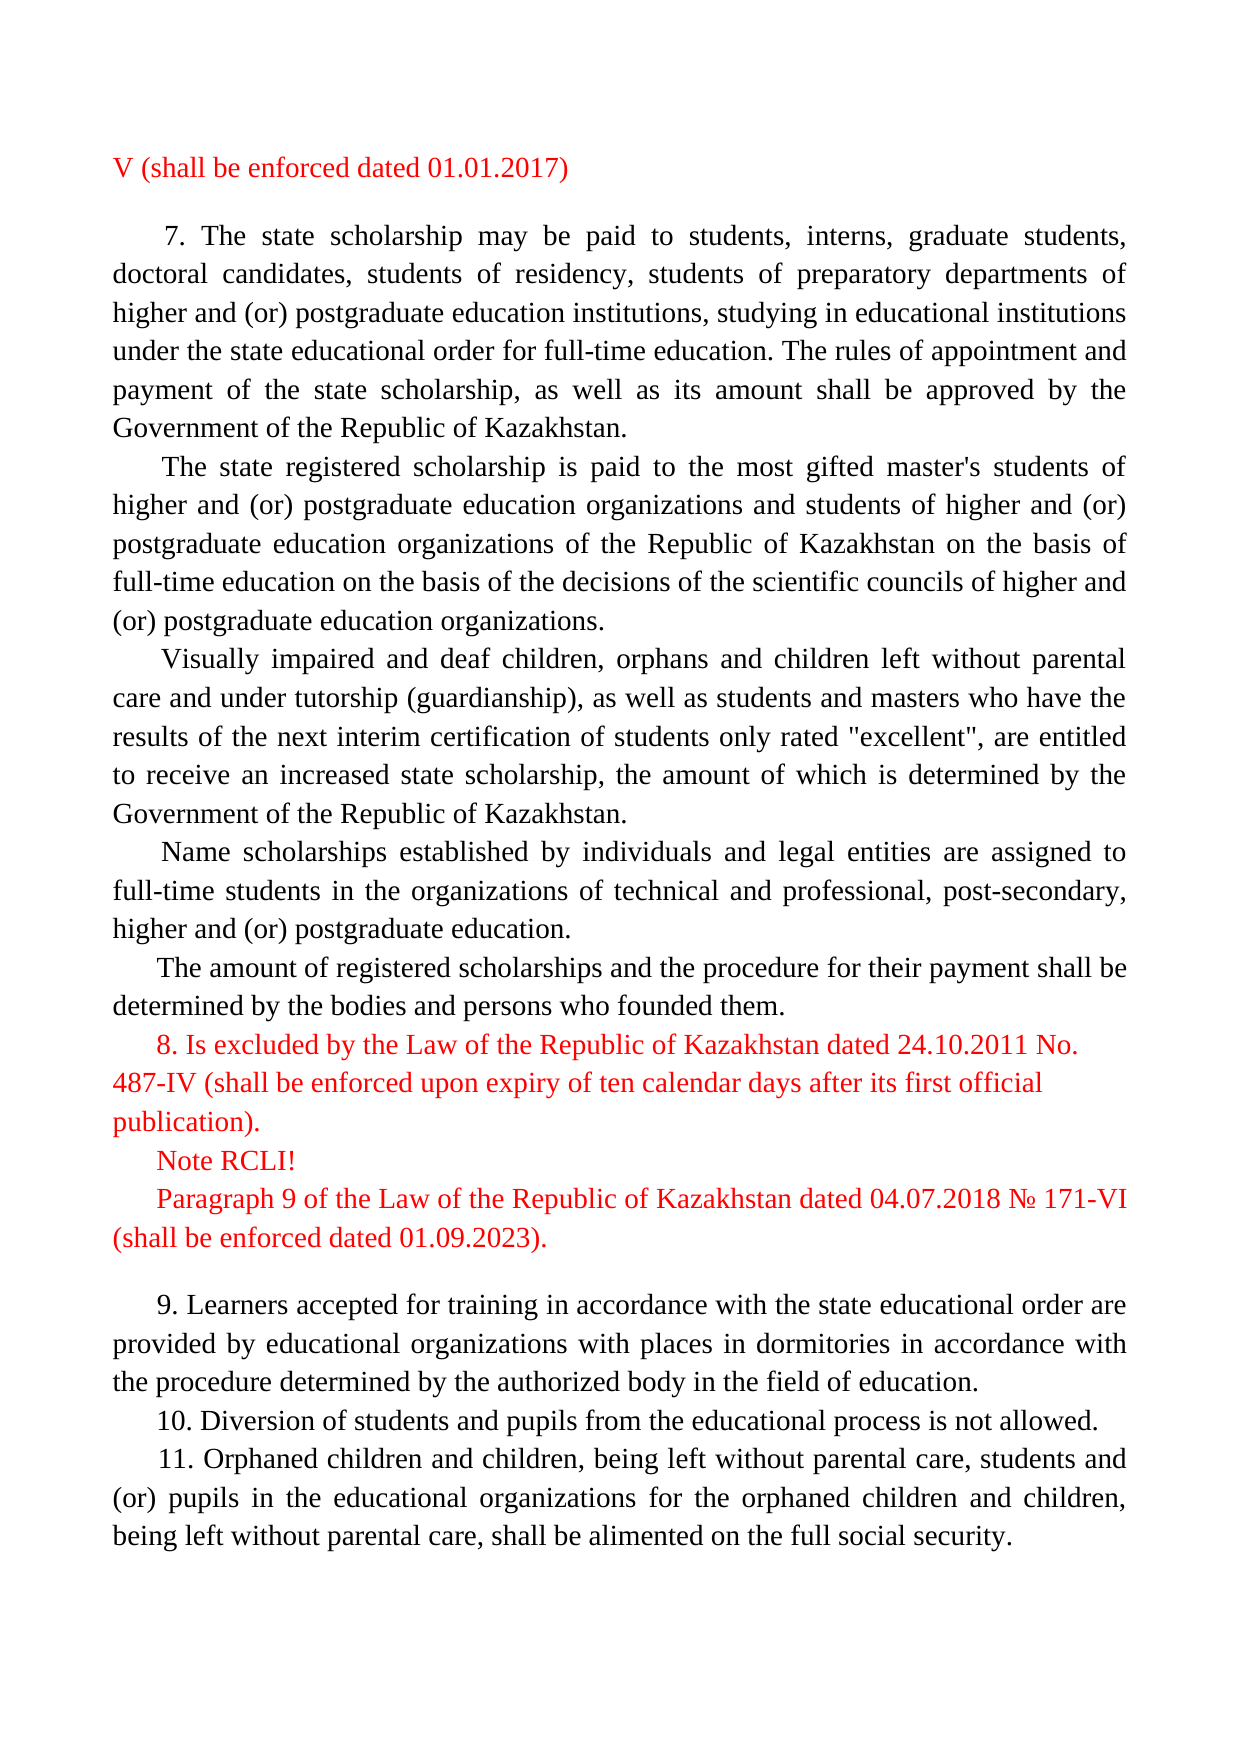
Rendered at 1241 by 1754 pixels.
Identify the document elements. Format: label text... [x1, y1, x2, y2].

text Name scholarships established by individuals and legal entities are assigned to full-time students in the organizations of technical and professional, post-secondary, higher and (or) postgraduate education. [112, 834, 1128, 945]
text The state registered scholarship is paid to the most gifted master's students of higher and (or) postgraduate education organizations and students of higher and (or) postgraduate education organizations of the Republic of Kazakhstan on the basis of full-time education on the basis of the decisions of the scientific councils of higher and (or) postgraduate education organizations. [112, 449, 1128, 637]
text 11. Orphaned children and children, being left without parental care, students and (or) pupils in the educational organizations for the orphaned children and children, being left without parental care, shall be alimented on the full social security. [112, 1441, 1128, 1552]
text 10. Diversion of students and pupils from the educational process is not allowed. [112, 1403, 1128, 1436]
text Visually impaired and deaf children, orphans and children left without parental care and under tutorship (guardianship), as well as students and masters who have the results of the next interim certification of students only rated "excellent", are entitled to receive an increased state scholarship, the amount of which is determined by the Government of the Republic of Kazakhstan. [112, 642, 1128, 829]
text The amount of registered scholarships and the procedure for their payment shall be determined by the bodies and persons who founded them. [112, 950, 1128, 1022]
text 8. Is excluded by the Law of the Republic of Kazakhstan dated 24.10.2011 No. 487-IV (shall be enforced upon expiry of ten calendar days after its first official publication). Note RCLI! Paragraph 9 of the Law of the Republic of Kazakhstan dated 04.07.2018 № 171-VI (shall be enforced dated 01.09.2023). [112, 1027, 1128, 1283]
text 7. The state scholarship may be paid to students, interns, graduate students, doctoral candidates, students of residency, students of preparatory departments of higher and (or) postgraduate education institutions, studying in educational institutions under the state educational order for full-time education. The rules of appointment and payment of the state scholarship, as well as its amount shall be approved by the Government of the Republic of Kazakhstan. [112, 218, 1128, 444]
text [112, 150, 1128, 214]
text 9. Learners accepted for training in accordance with the state educational order are provided by educational organizations with places in dormitories in accordance with the procedure determined by the authorized body in the field of education. [112, 1287, 1128, 1398]
